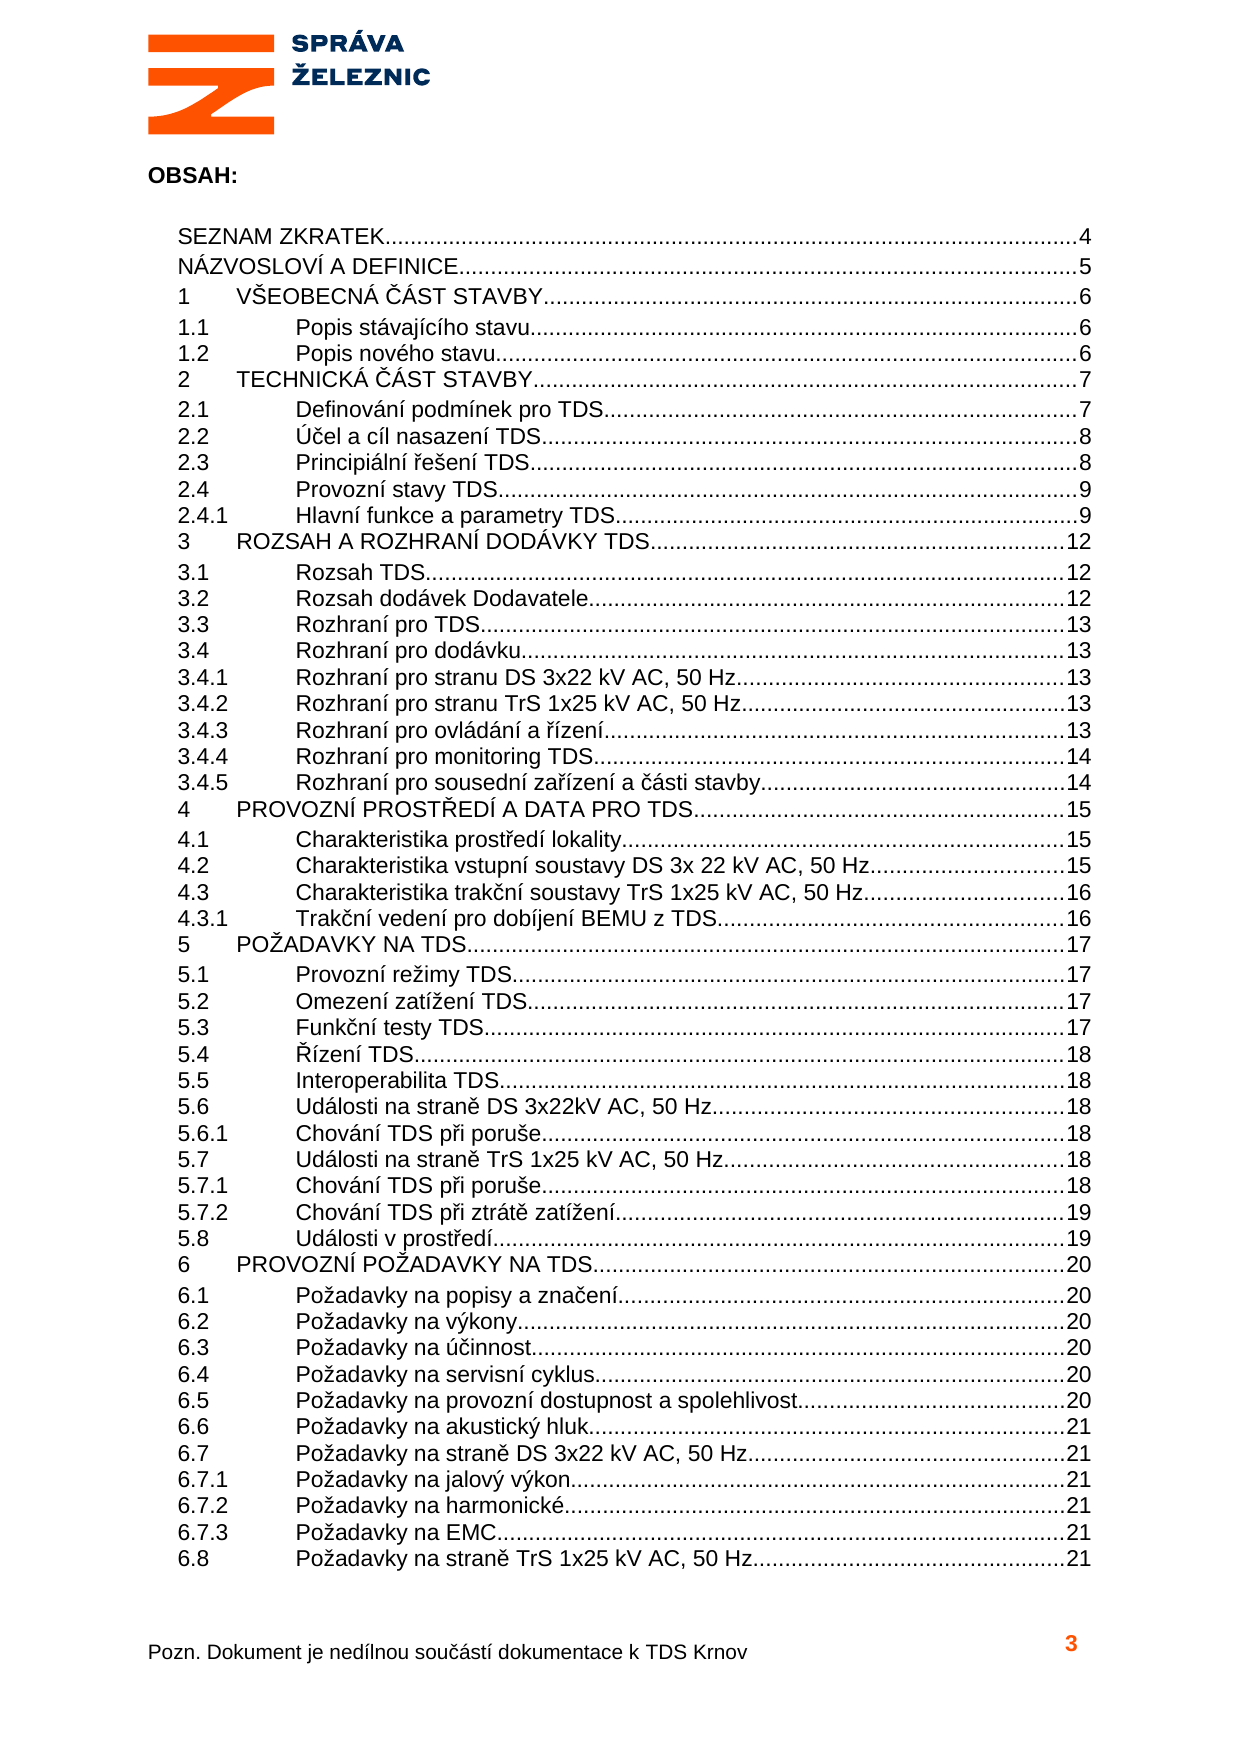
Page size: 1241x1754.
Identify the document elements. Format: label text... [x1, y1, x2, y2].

text NÁZVOSLOVÍ A DEFINICE 5 [177, 253, 1093, 279]
text 6 PROVOZNÍ POŽADAVKY NA TDS 20 [177, 1251, 1093, 1278]
text 3.4.4 Rozhraní pro monitoring TDS 14 [133, 743, 1093, 769]
text 6.7.2 Požadavky na harmonické 21 [133, 1492, 1093, 1519]
text 5.5 Interoperabilita TDS 18 [133, 1067, 1093, 1093]
text 3.1 Rozsah TDS 12 [133, 558, 1093, 585]
text 3 ROZSAH A ROZHRANÍ DODÁVKY TDS 12 [177, 528, 1093, 554]
text 4 PROVOZNÍ PROSTŘEDÍ A DATA PRO TDS 15 [177, 796, 1093, 822]
text 5.8 Události v prostředí 19 [133, 1225, 1093, 1251]
text 3.4.3 Rozhraní pro ovládání a řízení 13 [133, 717, 1093, 743]
text 6.7.3 Požadavky na EMC 21 [133, 1519, 1093, 1545]
text 2.4 Provozní stavy TDS 9 [133, 476, 1093, 502]
text 5.7.2 Chování TDS při ztrátě zatížení 19 [133, 1199, 1093, 1225]
text 6.8 Požadavky na straně TrS 1x25 kV AC, 50 Hz 21 [133, 1545, 1093, 1571]
text 6.2 Požadavky na výkony 20 [133, 1308, 1093, 1334]
text 5.4 Řízení TDS 18 [133, 1041, 1093, 1067]
text 5 POŽADAVKY NA TDS 17 [177, 931, 1093, 958]
text 3.2 Rozsah dodávek Dodavatele 12 [133, 585, 1093, 611]
text 5.1 Provozní režimy TDS 17 [133, 961, 1093, 988]
text 3.3 Rozhraní pro TDS 13 [133, 611, 1093, 637]
text 6.1 Požadavky na popisy a značení 20 [133, 1282, 1093, 1308]
text 6.6 Požadavky na akustický hluk 21 [133, 1413, 1093, 1440]
text 5.3 Funkční testy TDS 17 [133, 1014, 1093, 1041]
text SEZNAM ZKRATEK 4 [177, 223, 1093, 249]
text 6.4 Požadavky na servisní cyklus 20 [133, 1361, 1093, 1387]
text 2.2 Účel a cíl nasazení TDS 8 [133, 423, 1093, 449]
text 2.1 Definování podmínek pro TDS 7 [133, 396, 1093, 423]
text 2 TECHNICKÁ ČÁST STAVBY 7 [177, 366, 1093, 393]
text 4.3 Charakteristika trakční soustavy TrS 1x25 kV AC, 50 Hz 16 [133, 878, 1093, 905]
text 6.3 Požadavky na účinnost 20 [133, 1334, 1093, 1361]
text 6.7 Požadavky na straně DS 3x22 kV AC, 50 Hz 21 [133, 1440, 1093, 1466]
text 3.4.5 Rozhraní pro sousední zařízení a části stavby 14 [133, 769, 1093, 796]
text 3.4 Rozhraní pro dodávku 13 [133, 637, 1093, 664]
text 4.3.1 Trakční vedení pro dobíjení BEMU z TDS 16 [133, 905, 1093, 931]
text 5.7 Události na straně TrS 1x25 kV AC, 50 Hz 18 [133, 1146, 1093, 1172]
text 5.7.1 Chování TDS při poruše 18 [133, 1172, 1093, 1199]
text 2.3 Principiální řešení TDS 8 [133, 449, 1093, 476]
text 6.7.1 Požadavky na jalový výkon 21 [133, 1466, 1093, 1492]
text 6.5 Požadavky na provozní dostupnost a spolehlivost 20 [133, 1387, 1093, 1413]
text OBSAH: [148, 162, 1093, 189]
text 5.2 Omezení zatížení TDS 17 [133, 988, 1093, 1014]
text 3.4.2 Rozhraní pro stranu TrS 1x25 kV AC, 50 Hz 13 [133, 690, 1093, 717]
text 1.1 Popis stávajícího stavu 6 [133, 313, 1093, 340]
text 3.4.1 Rozhraní pro stranu DS 3x22 kV AC, 50 Hz 13 [133, 664, 1093, 690]
text 4.2 Charakteristika vstupní soustavy DS 3x 22 kV AC, 50 Hz 15 [133, 852, 1093, 878]
text 1.2 Popis nového stavu 6 [133, 340, 1093, 366]
text 1 VŠEOBECNÁ ČÁST STAVBY 6 [177, 283, 1093, 310]
text 2.4.1 Hlavní funkce a parametry TDS 9 [133, 502, 1093, 528]
text 5.6.1 Chování TDS při poruše 18 [133, 1119, 1093, 1146]
text 4.1 Charakteristika prostředí lokality 15 [133, 826, 1093, 852]
text 5.6 Události na straně DS 3x22kV AC, 50 Hz 18 [133, 1093, 1093, 1119]
